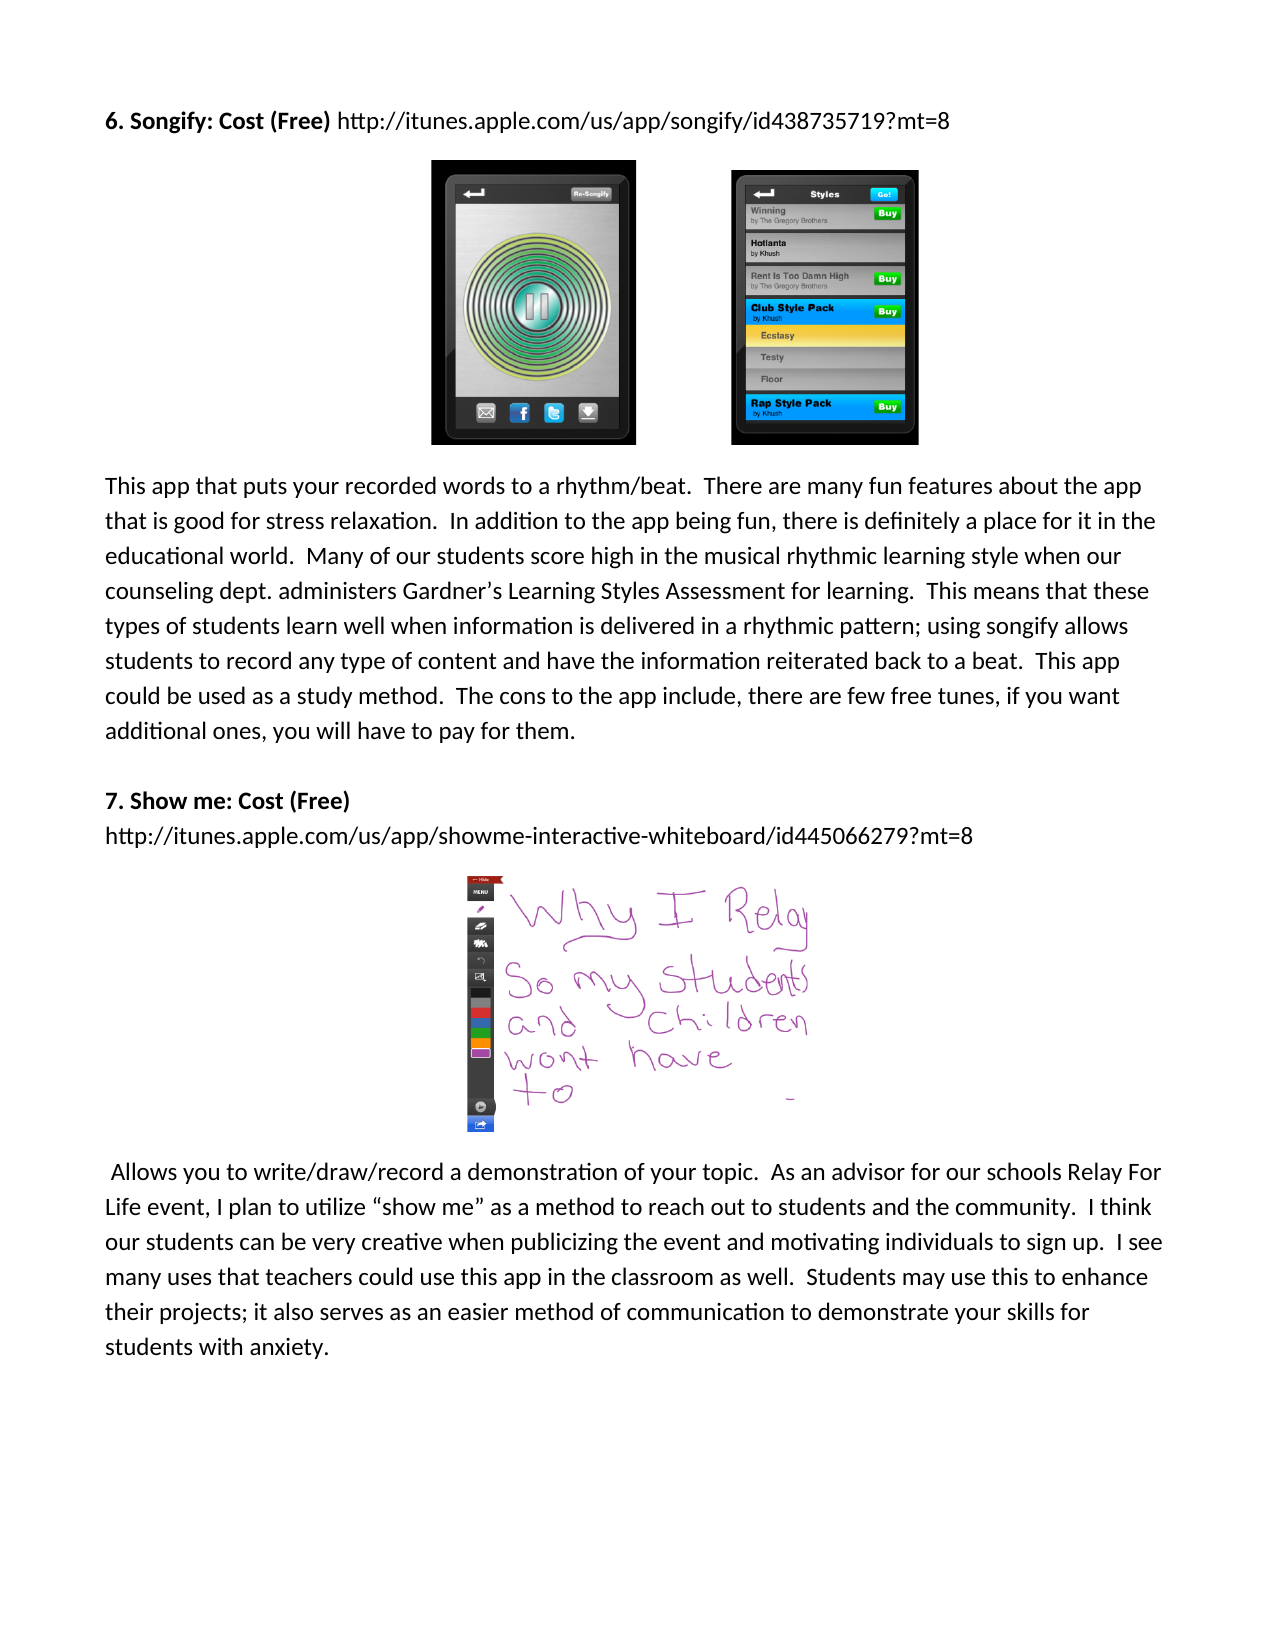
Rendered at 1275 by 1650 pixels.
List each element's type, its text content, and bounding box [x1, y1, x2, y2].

text 6. Songify: Cost (Free) http://itunes.apple.com/us/app/songify/id438735719?mt=8 [105, 105, 1170, 136]
picture [467, 876, 808, 1132]
text Allows you to write/draw/record a demonstration of your topic. As an advisor for our schools Relay For Life event, I plan to utilize “show me” as a method to reach out to students and the community. I think our students can be very creative when publicizing the event and motivating individuals to sign up. I see many uses that teachers could use this app in the classroom as well. Students may use this to enhance their projects; it also serves as an easier method of communication to demonstrate your skills for students with anxiety. [105, 1157, 1170, 1429]
text This app that puts your recorded words to a rhythm/beat. There are many fun features about the app that is good for stress relaxation. In addition to the app being fun, there is definitely a place for it in the educational world. Many of our students score high in the musical rhythmic learning style when our counseling dept. administers Gardner’s Learning Styles Assessment for learning. This means that these types of students learn well when information is delivered in a rhythmic pattern; using songify allows students to record any type of content and have the information reiterated back to a beat. This app could be used as a study method. The cons to the app include, there are few free tunes, if you want additional ones, you will have to pay for them. 7. Show me: Cost (Free) http://itunes.apple.com/us/app/showme-interactive-whiteboard/id445066279?mt=8 [105, 470, 1170, 851]
picture [431, 160, 637, 445]
picture [731, 170, 919, 445]
